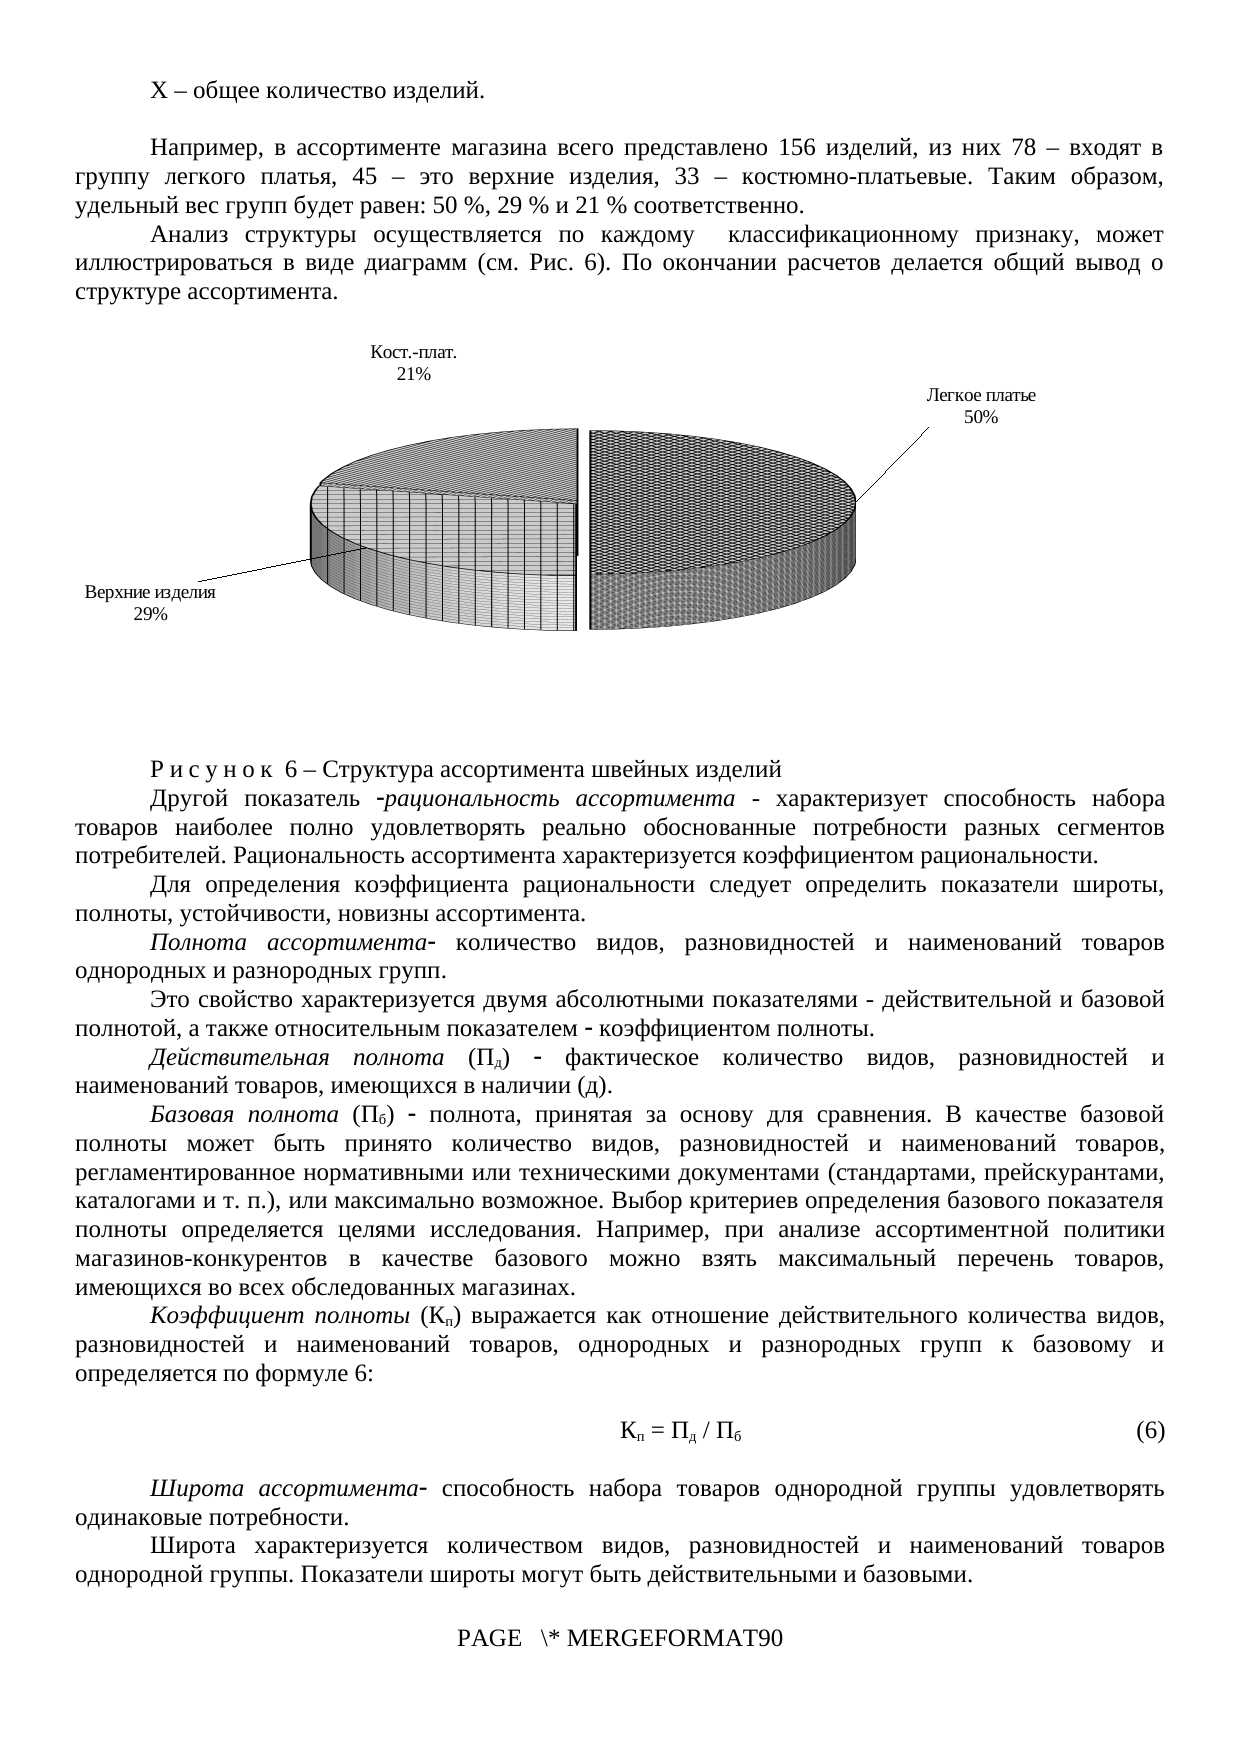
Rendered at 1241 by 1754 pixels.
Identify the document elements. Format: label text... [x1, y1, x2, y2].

list Действительная полнота (Пд) фактическое количество видов, разновидностей и наименований товаров, имеющихся в наличии (д). [75, 1042, 1165, 1099]
list Например, в ассортименте магазина всего представлено 156 изделий, из них 78 – входят в группу легкого платья, 45 – это верхние изделия, 33 – костюмно-платьевые. Таким образом, удельный вес групп будет равен: 50 %, 29 % и 21 % соответственно. [75, 132, 1165, 219]
list Х – общее количество изделий. [75, 75, 1165, 104]
list Широта характеризуется количеством видов, разновидностей и наименований товаров однородной группы. Показатели широты могут быть действительными и базовыми. [75, 1530, 1165, 1588]
list Кп = Пд / Пб (6) [75, 1415, 1165, 1444]
list Широта ассортимента способность набора товаров однородной группы удовлетворять одинаковые потребности. [75, 1473, 1165, 1530]
text Для определения коэффициента рациональности следует определить показатели широты, полноты, устойчивости, новизны ассортимента. [75, 869, 1165, 927]
list Полнота ассортимента количество видов, разновидностей и наименований товаров однородных и разнородных групп. [75, 927, 1165, 984]
list Базовая полнота (Пб) полнота, принятая за основу для сравнения. В качестве базовой полноты может быть принято количество видов, разновидностей и наименований товаров, регламентированное нормативными или техническими документами (стандартами, прейскурантами, каталогами и т. п.), или максимально возможное. Выбор критериев определения базового показателя полноты определяется целями исследования. Например, при анализе ассортиментной политики магазинов-конкурентов в качестве базового можно взять максимальный перечень товаров, имеющихся во всех обследованных магазинах. [75, 1099, 1165, 1300]
list Это свойство характеризуется двумя абсолютными показателями - действительной и базовой полнотой, а также относительным показателем коэффициентом полноты. [75, 984, 1165, 1042]
text Рисунок 6 – Структура ассортимента швейных изделий [75, 754, 1165, 783]
list Анализ структуры осуществляется по каждому классификационному признаку, может иллюстрироваться в виде диаграмм (см. Рис. 6). По окончании расчетов делается общий вывод о структуре ассортимента. [75, 219, 1165, 305]
list Коэффициент полноты (Кп) выражается как отношение действительного количества видов, разновидностей и наименований товаров, однородных и разнородных групп к базовому и определяется по формуле 6: [75, 1300, 1165, 1387]
text Другой показатель рациональность ассортимента - характеризует способность набора товаров наиболее полно удовлетворять реально обоснованные потребности разных сегментов потребителей. Рациональность ассортимента характеризуется коэффициентом рациональности. [75, 783, 1165, 869]
